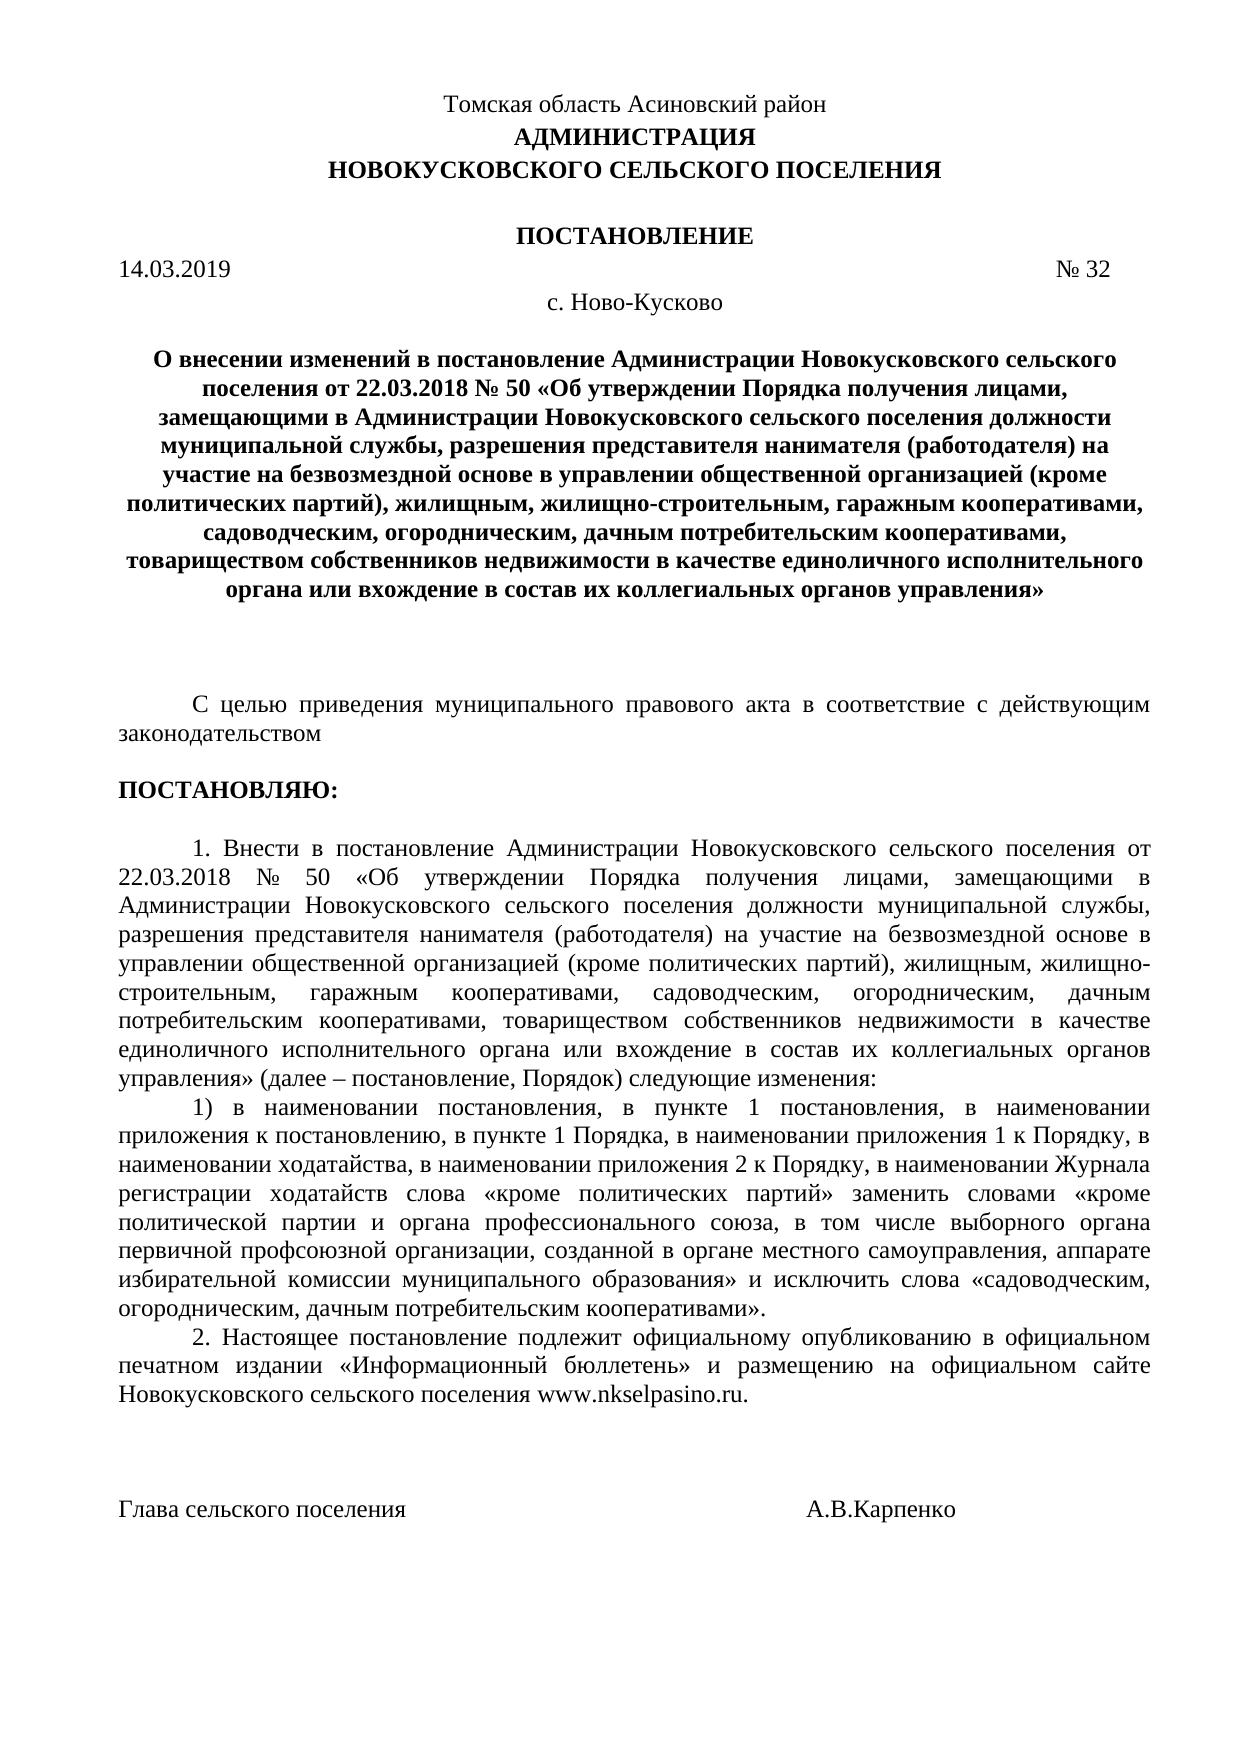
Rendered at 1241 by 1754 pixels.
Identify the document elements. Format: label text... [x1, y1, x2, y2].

text с. Ново-Кусково [118, 287, 1152, 316]
text С целью приведения муниципального правового акта в соответствие с действующим законодательством [118, 689, 1152, 747]
text НОВОКУСКОВСКОГО СЕЛЬСКОГО ПОСЕЛЕНИЯ [118, 155, 1152, 183]
text ПОСТАНОВЛЯЮ: [118, 776, 1152, 804]
text 1. Внести в постановление Администрации Новокусковского сельского поселения от 22.03.2018 № 50 «Об утверждении Порядка получения лицами, замещающими в Администрации Новокусковского сельского поселения должности муниципальной службы, разрешения представителя нанимателя (работодателя) на участие на безвозмездной основе в управлении общественной организацией (кроме политических партий), жилищным, жилищно-строительным, гаражным кооперативами, садоводческим, огородническим, дачным потребительским кооперативами, товариществом собственников недвижимости в качестве единоличного исполнительного органа или вхождение в состав их коллегиальных органов управления» (далее – постановление, Порядок) следующие изменения: [118, 833, 1152, 1092]
text Томская область Асиновский район [118, 89, 1152, 117]
text 14.03.2019 № 32 [118, 254, 1152, 282]
text 2. Настоящее постановление подлежит официальному опубликованию в официальном печатном издании «Информационный бюллетень» и размещению на официальном сайте Новокусковского сельского поселения www.nkselpasino.ru. [118, 1322, 1152, 1408]
text О внесении изменений в постановление Администрации Новокусковского сельского поселения от 22.03.2018 № 50 «Об утверждении Порядка получения лицами, замещающими в Администрации Новокусковского сельского поселения должности муниципальной службы, разрешения представителя нанимателя (работодателя) на участие на безвозмездной основе в управлении общественной организацией (кроме политических партий), жилищным, жилищно-строительным, гаражным кооперативами, садоводческим, огородническим, дачным потребительским кооперативами, товариществом собственников недвижимости в качестве единоличного исполнительного органа или вхождение в состав их коллегиальных органов управления» [118, 344, 1152, 603]
text 1) в наименовании постановления, в пункте 1 постановления, в наименовании приложения к постановлению, в пункте 1 Порядка, в наименовании приложения 1 к Порядку, в наименовании ходатайства, в наименовании приложения 2 к Порядку, в наименовании Журнала регистрации ходатайств слова «кроме политических партий» заменить словами «кроме политической партии и органа профессионального союза, в том числе выборного органа первичной профсоюзной организации, созданной в органе местного самоуправления, аппарате избирательной комиссии муниципального образования» и исключить слова «садоводческим, огородническим, дачным потребительским кооперативами». [118, 1092, 1152, 1322]
text АДМИНИСТРАЦИЯ [118, 122, 1152, 150]
text Глава сельского поселения А.В.Карпенко [118, 1494, 1152, 1523]
text ПОСТАНОВЛЕНИЕ [118, 221, 1152, 249]
